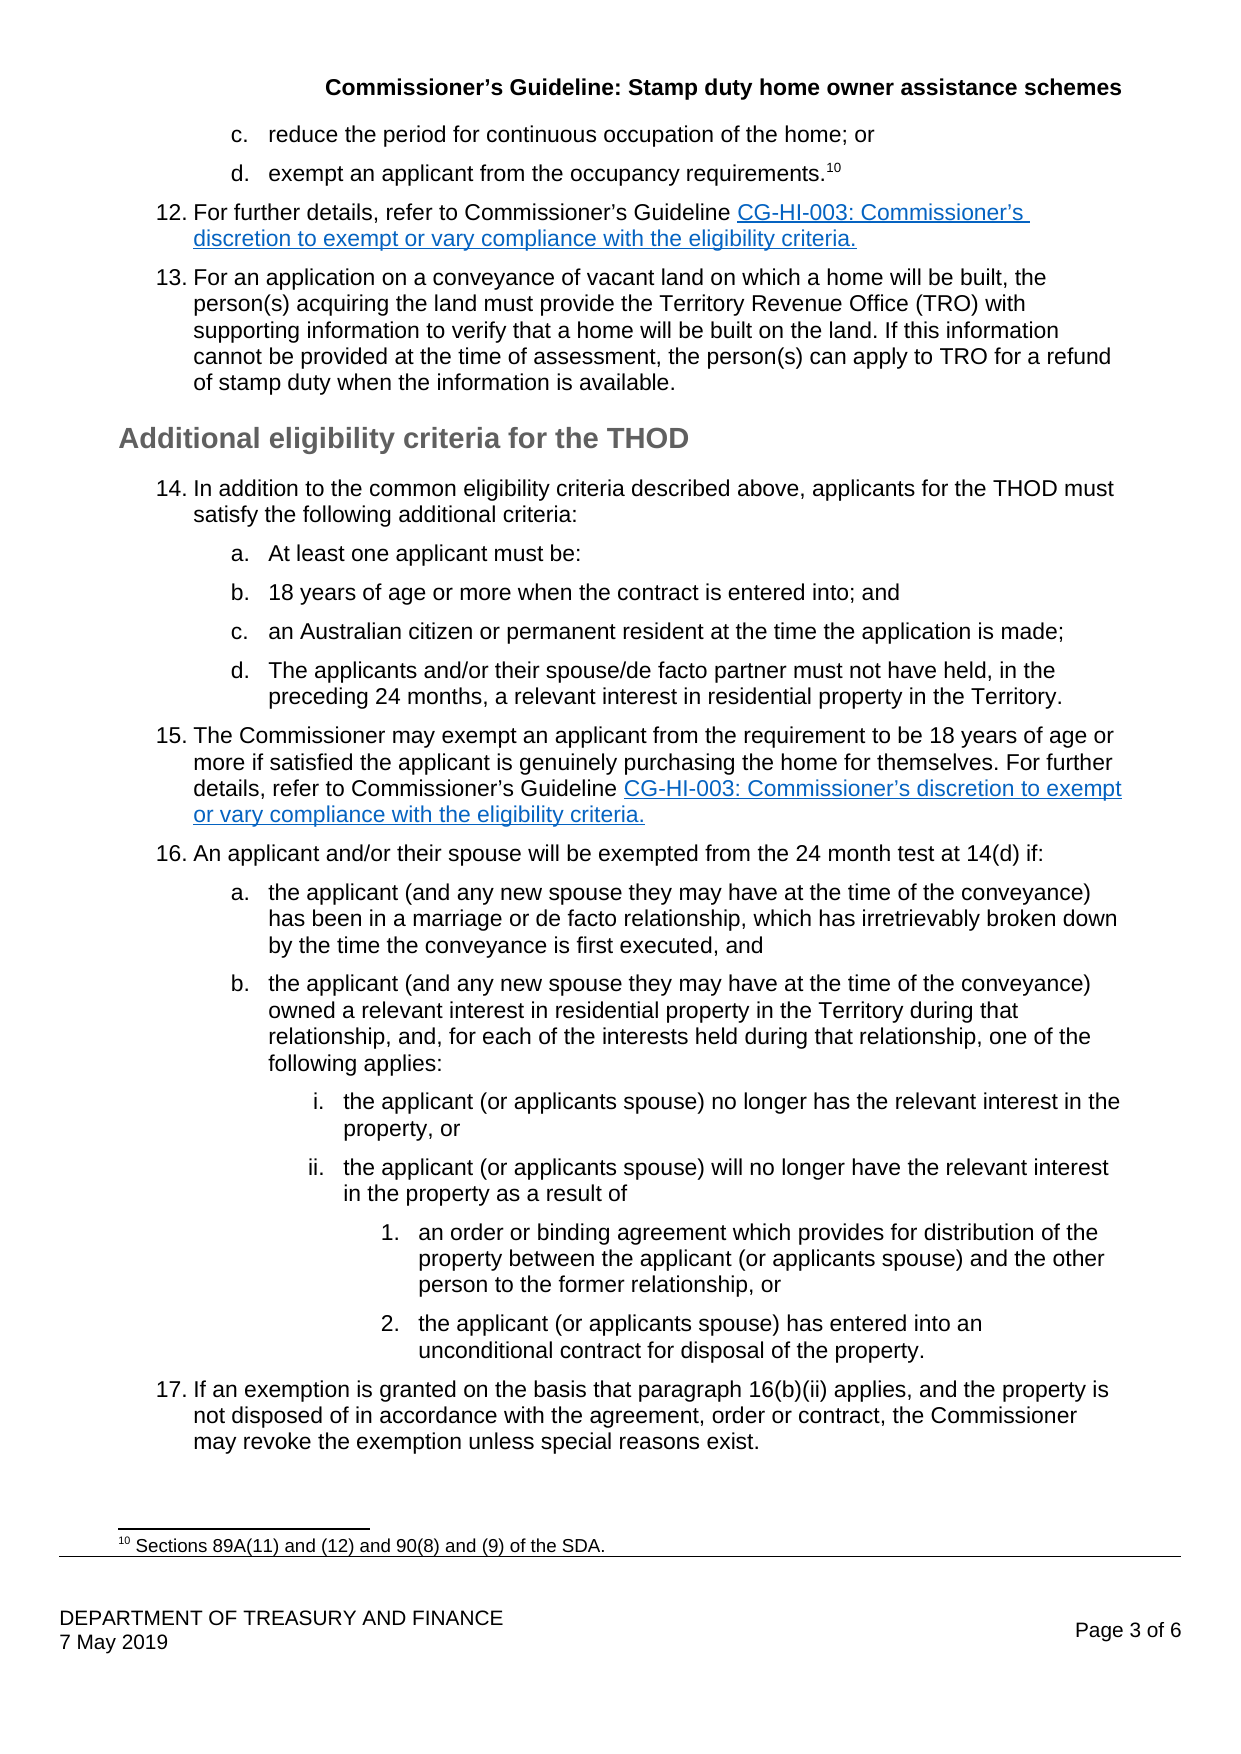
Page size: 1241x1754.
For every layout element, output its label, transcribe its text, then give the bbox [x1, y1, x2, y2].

list the applicant (or applicants spouse) has entered into an unconditional contract for disposal of the property. [381, 1310, 1122, 1363]
list the applicant (and any new spouse they may have at the time of the conveyance) has been in a marriage or de facto relationship, which has irretrievably broken down by the time the conveyance is first executed, and [231, 879, 1122, 958]
list An applicant and/or their spouse will be exempted from the 24 month test at 14(d) if: [156, 840, 1122, 866]
list The applicants and/or their spouse/de facto partner must not have held, in the preceding 24 months, a relevant interest in residential property in the Territory. [231, 657, 1122, 709]
list In addition to the common eligibility criteria described above, applicants for the THOD must satisfy the following additional criteria: [156, 475, 1122, 528]
list the applicant (or applicants spouse) no longer has the relevant interest in the property, or [324, 1088, 1122, 1141]
list the applicant (and any new spouse they may have at the time of the conveyance) owned a relevant interest in residential property in the Territory during that relationship, and, for each of the interests held during that relationship, one of the following applies: [231, 970, 1122, 1076]
list If an exemption is granted on the basis that paragraph 16(b)(ii) applies, and the property is not disposed of in accordance with the agreement, order or contract, the Commissioner may revoke the exemption unless special reasons exist. [156, 1376, 1122, 1454]
list The Commissioner may exempt an applicant from the requirement to be 18 years of age or more if satisfied the applicant is genuinely purchasing the home for themselves. For further details, refer to Commissioner’s Guideline CG-HI-003: Commissioner’s discretion to exempt or vary compliance with the eligibility criteria. [156, 722, 1122, 827]
list an order or binding agreement which provides for distribution of the property between the applicant (or applicants spouse) and the other person to the former relationship, or [381, 1219, 1122, 1298]
list exempt an applicant from the occupancy requirements. [231, 160, 1122, 186]
list For an application on a conveyance of vacant land on which a home will be built, the person(s) acquiring the land must provide the Territory Revenue Office (TRO) with supporting information to verify that a home will be built on the land. If this information cannot be provided at the time of assessment, the person(s) can apply to TRO for a refund of stamp duty when the information is available. [156, 264, 1122, 396]
list At least one applicant must be: [231, 540, 1122, 567]
subtitle Additional eligibility criteria for the THOD [118, 421, 1122, 454]
list 18 years of age or more when the contract is entered into; and [231, 579, 1122, 606]
list reduce the period for continuous occupation of the home; or [231, 121, 1122, 147]
list the applicant (or applicants spouse) will no longer have the relevant interest in the property as a result of [324, 1153, 1122, 1206]
list an Australian citizen or permanent resident at the time the application is made; [231, 618, 1122, 644]
list For further details, refer to Commissioner’s Guideline CG-HI-003: Commissioner’s discretion to exempt or vary compliance with the eligibility criteria. [156, 199, 1122, 251]
